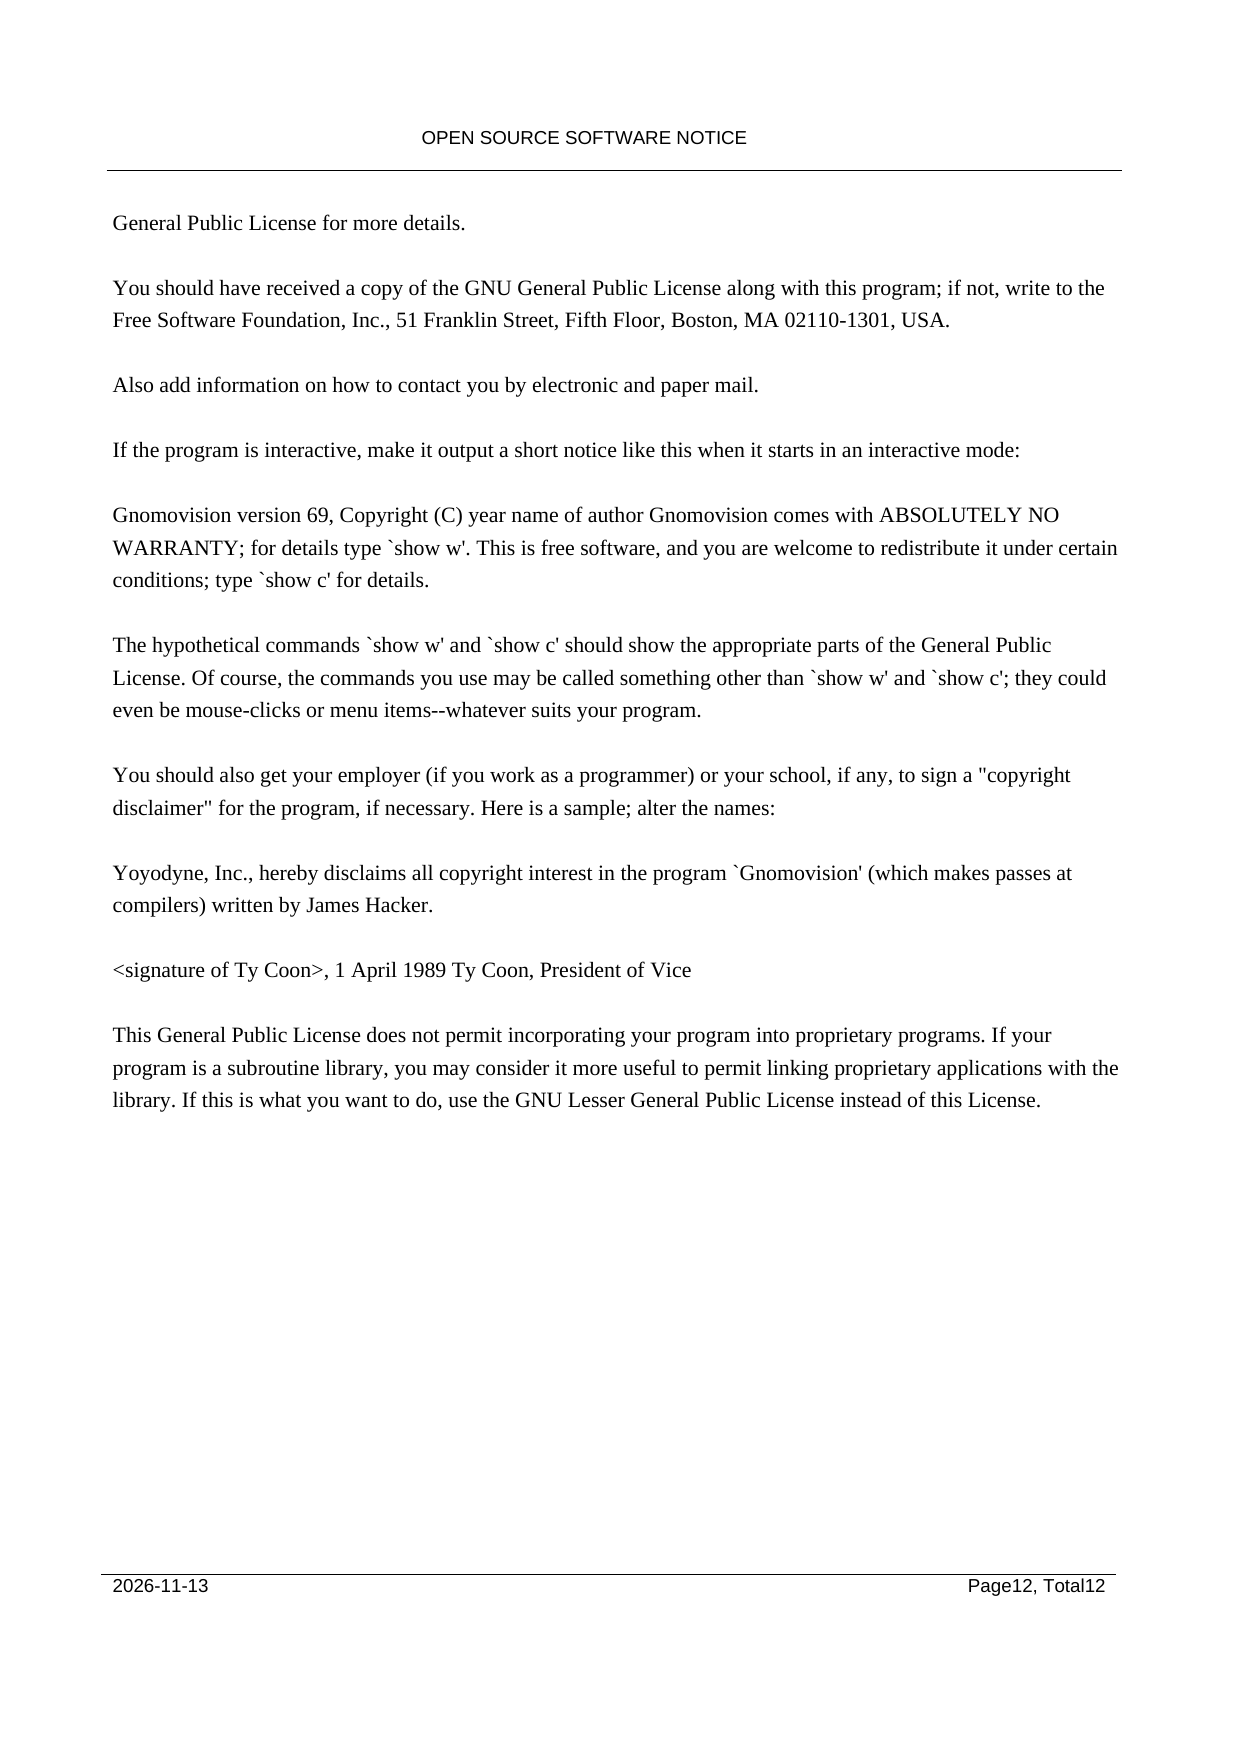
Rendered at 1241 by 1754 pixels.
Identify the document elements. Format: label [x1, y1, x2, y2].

text [112, 206, 1128, 1116]
